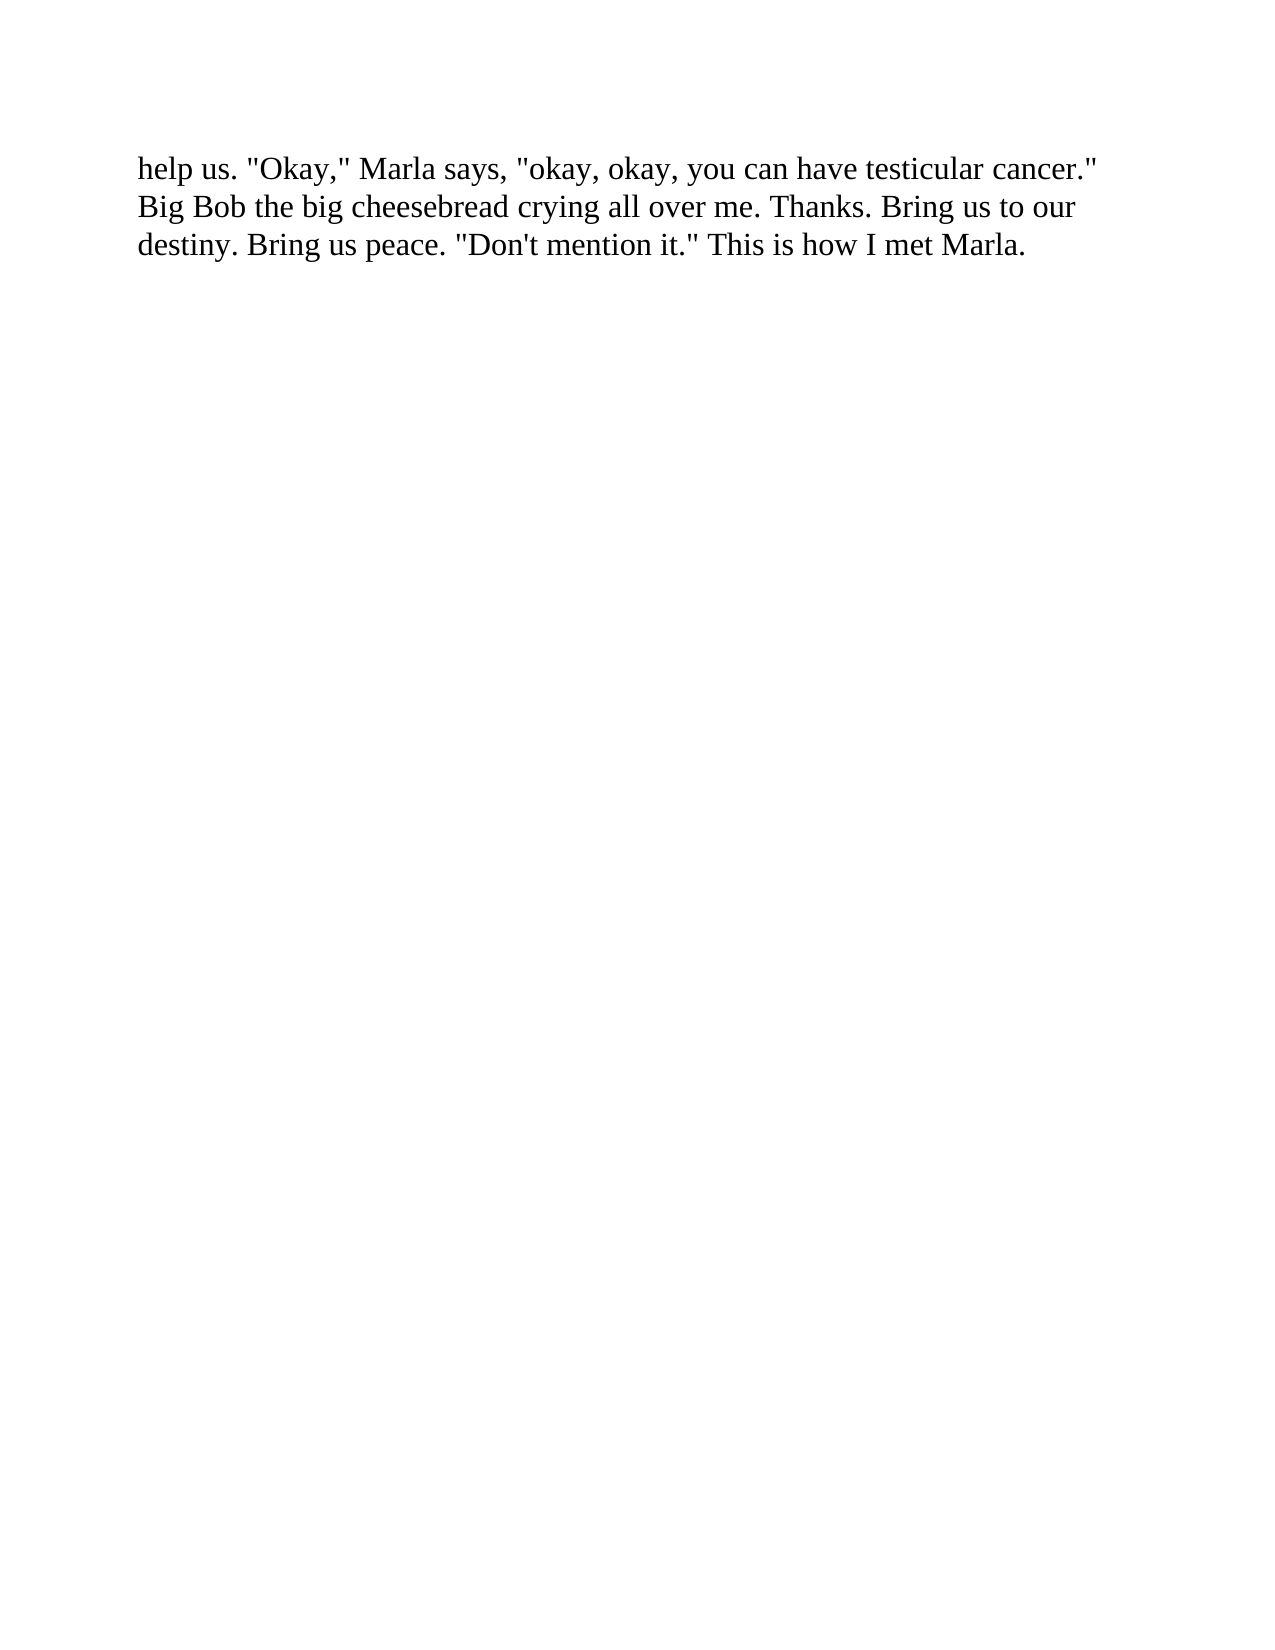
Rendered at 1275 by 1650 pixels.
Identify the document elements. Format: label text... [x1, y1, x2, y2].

text help us. "Okay," Marla says, "okay, okay, you can have testicular cancer." Big Bob the big cheesebread crying all over me. Thanks. Bring us to our destiny. Bring us peace. "Don't mention it." This is how I met Marla. [137, 149, 1119, 263]
